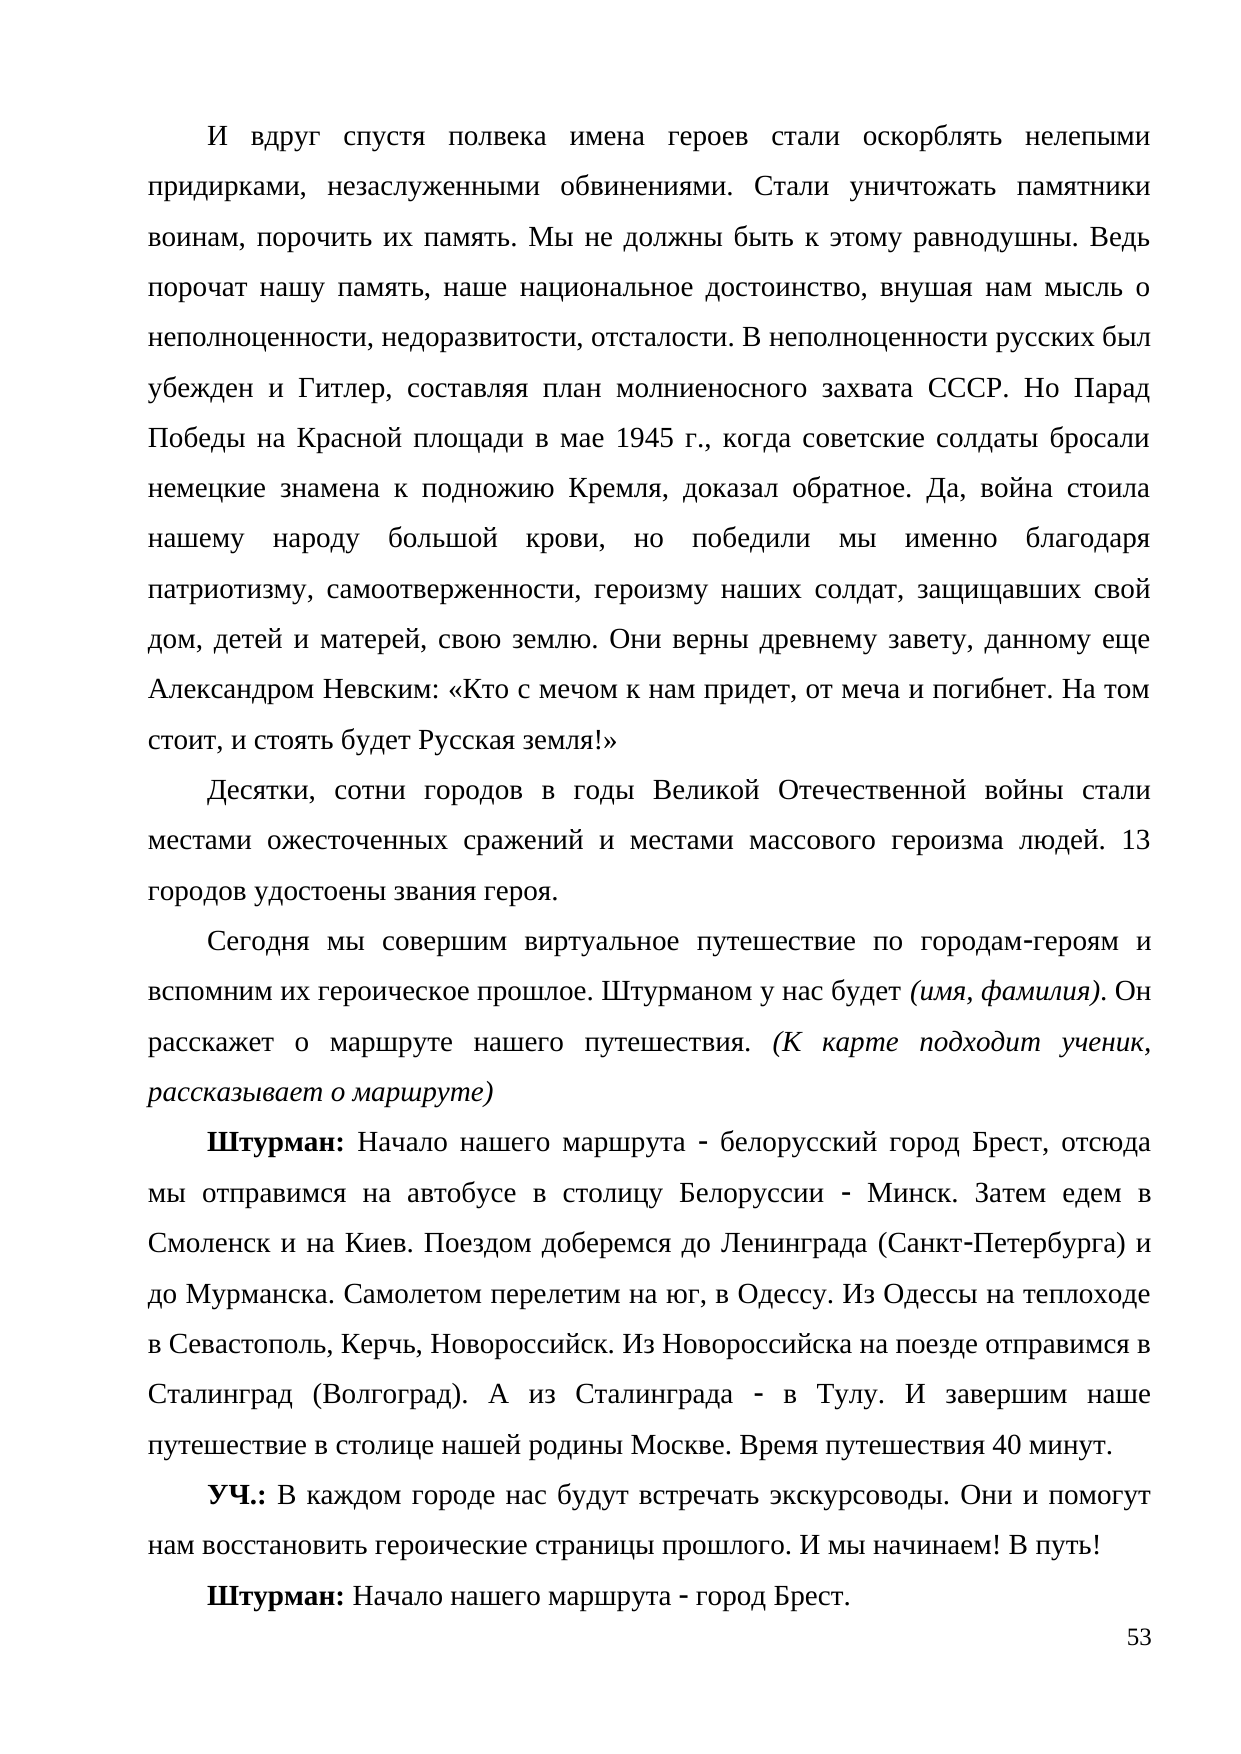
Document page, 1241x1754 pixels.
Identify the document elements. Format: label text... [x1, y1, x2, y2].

text Десятки, сотни городов в годы Великой Отечественной войны стали местами ожесточенных сражений и местами массового героизма людей. 13 городов удостоены звания героя. [148, 772, 1152, 906]
text УЧ.: В каждом городе нас будут встречать экскурсоводы. Они и помогут нам восстановить героические страницы прошлого. И мы начинаем! В путь! [148, 1477, 1152, 1561]
text Штурман: Начало нашего маршрута город Брест. [148, 1578, 1152, 1611]
text Штурман: Начало нашего маршрута белорусский город Брест, отсюда мы отправимся на автобусе в столицу Белоруссии Минск. Затем едем в Смоленск и на Киев. Поездом доберемся до Ленинграда (СанктПетербурга) и до Мурманска. Самолетом перелетим на юг, в Одессу. Из Одессы на теплоходе в Севастополь, Керчь, Новороссийск. Из Новороссийска на поезде отправимся в Сталинград (Волгоград). А из Сталинграда в Тулу. И завершим наше путешествие в столице нашей родины Москве. Время путешествия 40 минут. [148, 1124, 1152, 1460]
text И вдруг спустя полвека имена героев стали оскорблять нелепыми придирками, незаслуженными обвинениями. Стали уничтожать памятники воинам, порочить их память. Мы не должны быть к этому равнодушны. Ведь порочат нашу память, наше национальное достоинство, внушая нам мысль о неполноценности, недоразвитости, отсталости. В неполноценности русских был убежден и Гитлер, составляя план молниеносного захвата СССР. Но Парад Победы на Красной площади в мае 1945 г., когда советские солдаты бросали немецкие знамена к подножию Кремля, доказал обратное. Да, война стоила нашему народу большой крови, но победили мы именно благодаря патриотизму, самоотверженности, героизму наших солдат, защищавших свой дом, детей и матерей, свою землю. Они верны древнему завету, данному еще Александром Невским: «Кто с мечом к нам придет, от меча и погибнет. На том стоит, и стоять будет Русская земля!» [148, 118, 1152, 755]
text Сегодня мы совершим виртуальное путешествие по городамгероям и вспомним их героическое прошлое. Штурманом у нас будет (имя, фамилия). Он расскажет о маршруте нашего путешествия. (К карте подходит ученик, рассказывает о маршруте) [148, 923, 1152, 1108]
